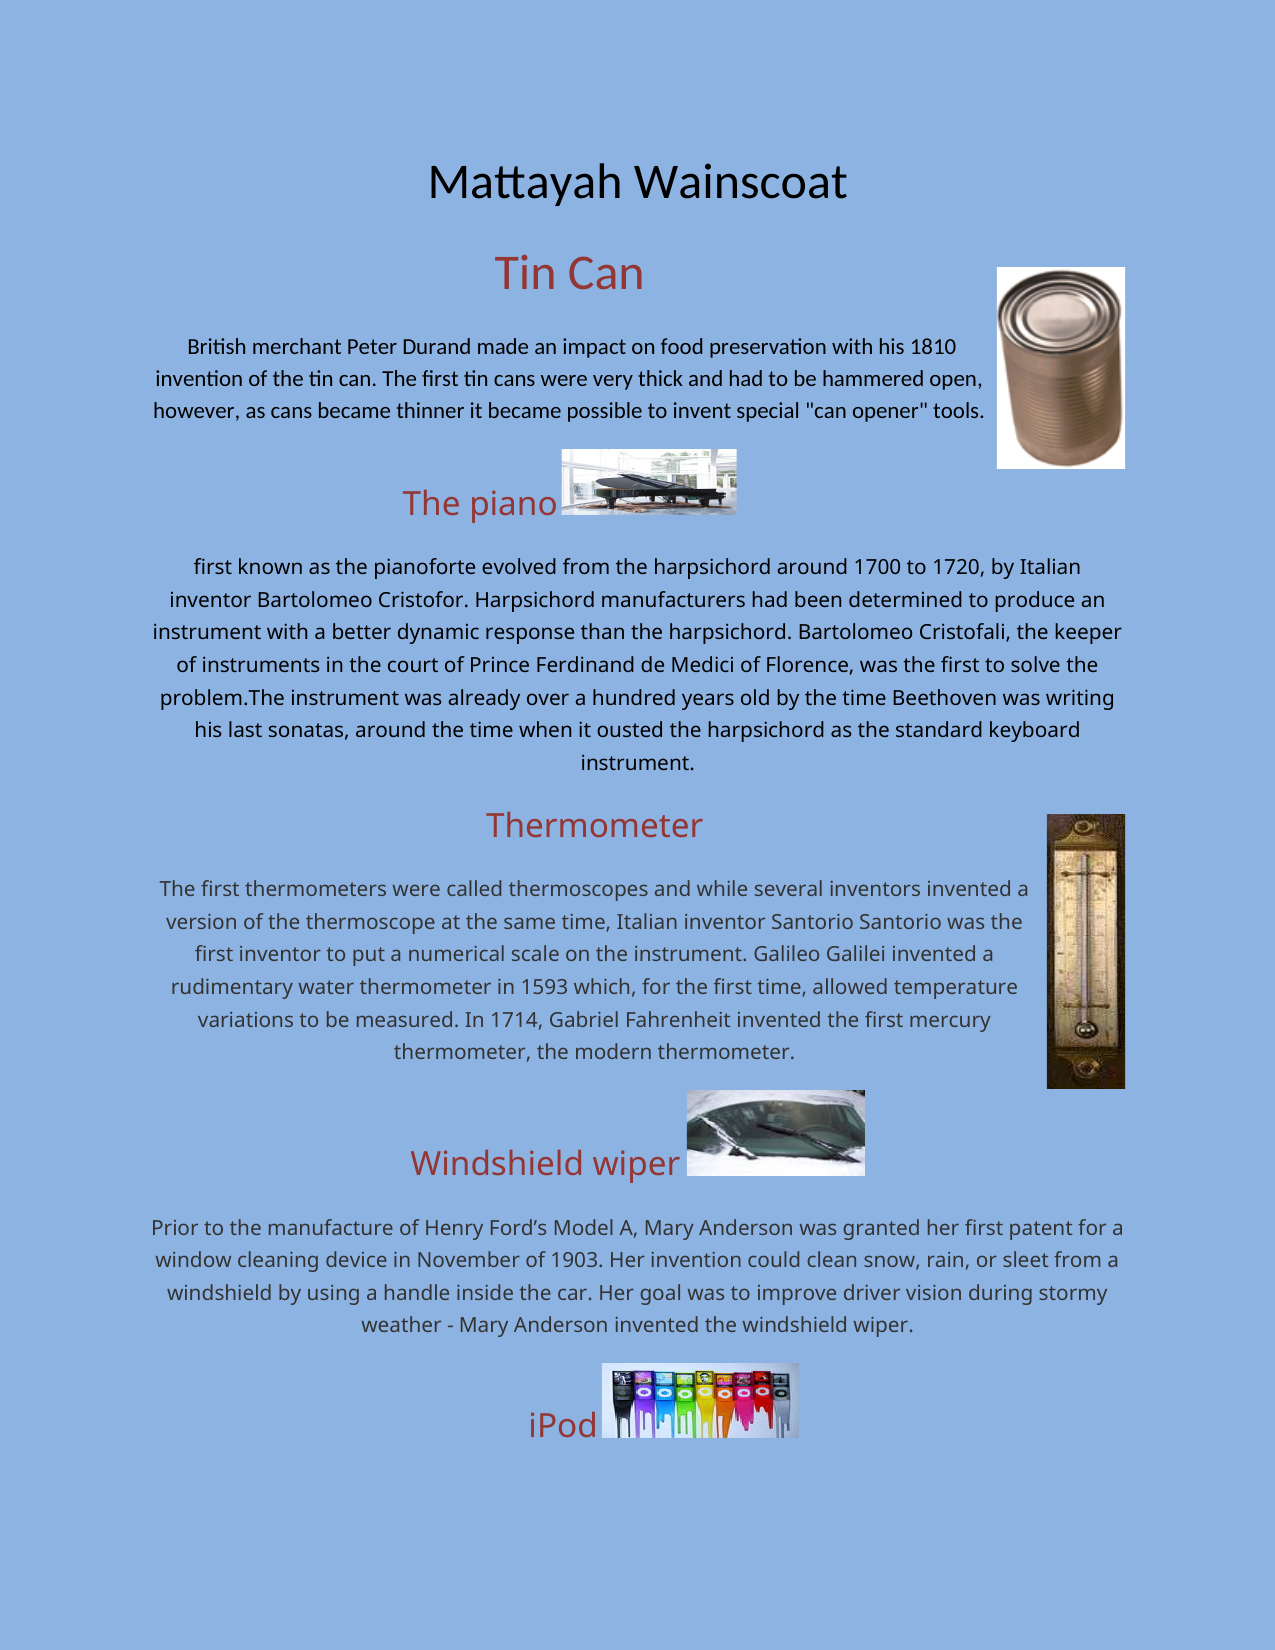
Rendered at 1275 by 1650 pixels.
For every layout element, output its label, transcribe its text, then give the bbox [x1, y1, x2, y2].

picture [601, 1363, 799, 1438]
text Mattayah Wainscoat [150, 150, 1125, 211]
text first known as the pianoforte evolved from the harpsichord around 1700 to 1720, by Italian inventor Bartolomeo Cristofor. Harpsichord manufacturers had been determined to produce an instrument with a better dynamic response than the harpsichord. Bartolomeo Cristofali, the keeper of instruments in the court of Prince Ferdinand de Medici of Florence, was the first to solve the problem.The instrument was already over a hundred years old by the time Beethoven was writing his last sonatas, around the time when it ousted the harpsichord as the standard keyboard instrument. [150, 552, 1125, 776]
picture [996, 267, 1125, 469]
picture [561, 449, 737, 515]
picture [686, 1090, 865, 1176]
text Windshield wiper [150, 1091, 1125, 1185]
text iPod [150, 1364, 1125, 1447]
text Thermometer [150, 801, 1125, 847]
text The first thermometers were called thermoscopes and while several inventors invented a version of the thermoscope at the same time, Italian inventor Santorio Santorio was the first inventor to put a numerical scale on the instrument. Galileo Galilei invented a rudimentary water thermometer in 1593 which, for the first time, allowed temperature variations to be measured. In 1714, Gabriel Fahrenheit invented the first mercury thermometer, the modern thermometer. [150, 874, 1046, 1066]
picture [1046, 814, 1125, 1089]
text The piano [150, 449, 1125, 525]
text Prior to the manufacture of Henry Ford’s Model A, Mary Anderson was granted her first patent for a window cleaning device in November of 1903. Her invention could clean snow, rain, or sleet from a windshield by using a handle inside the car. Her goal was to improve driver vision during stormy weather - Mary Anderson invented the windshield wiper. [150, 1213, 1125, 1339]
text British merchant Peter Durand made an impact on food preservation with his 1810 invention of the tin can. The first tin cans were very thick and had to be hammered open, however, as cans became thinner it became possible to invent special "can opener" tools. [150, 332, 996, 424]
text Tin Can [150, 241, 1125, 302]
